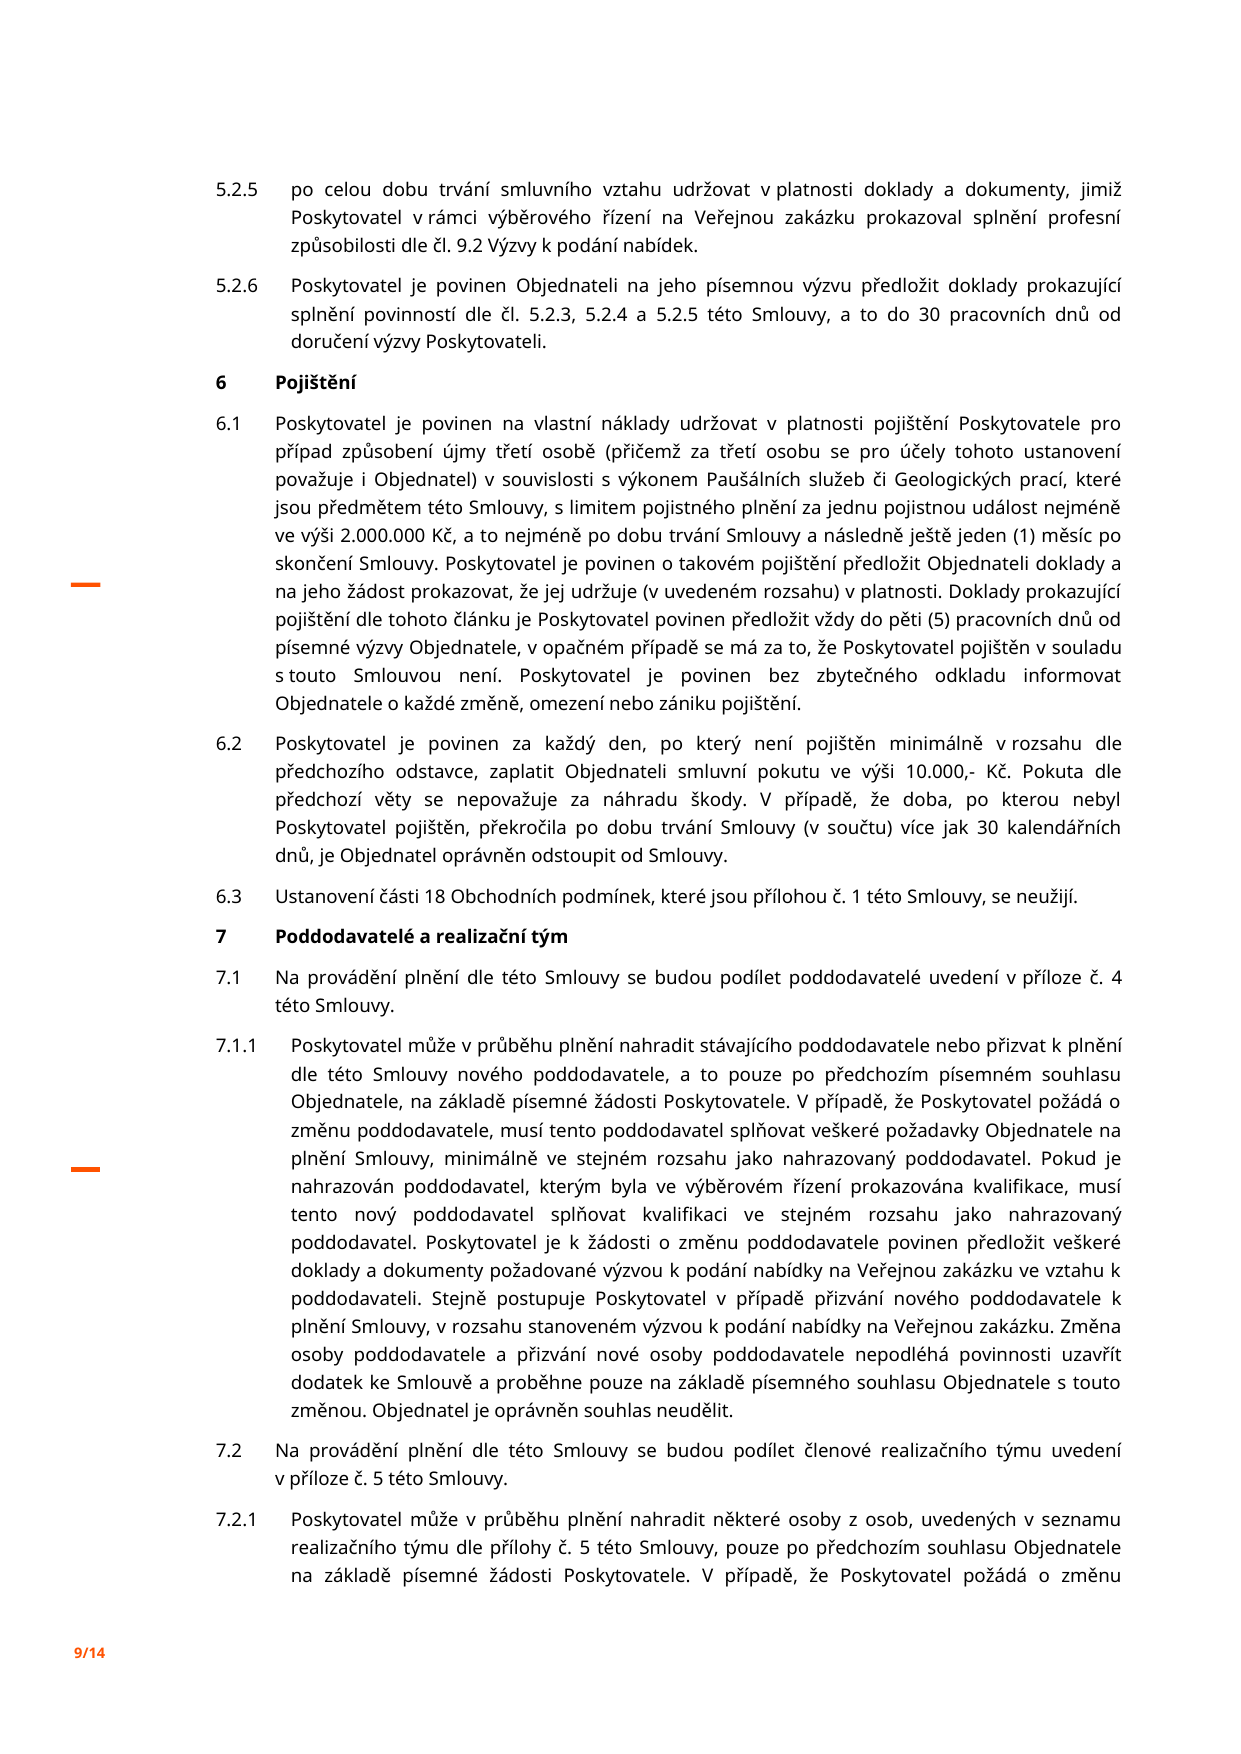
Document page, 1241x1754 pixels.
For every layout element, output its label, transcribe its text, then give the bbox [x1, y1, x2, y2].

subtitle Poskytovatel může v průběhu plnění nahradit stávajícího poddodavatele nebo přizvat k plnění dle této Smlouvy nového poddodavatele, a to pouze po předchozím písemném souhlasu Objednatele, na základě písemné žádosti Poskytovatele. V případě, že Poskytovatel požádá o změnu poddodavatele, musí tento poddodavatel splňovat veškeré požadavky Objednatele na plnění Smlouvy, minimálně ve stejném rozsahu jako nahrazovaný poddodavatel. Pokud je nahrazován poddodavatel, kterým byla ve výběrovém řízení prokazována kvalifikace, musí tento nový poddodavatel splňovat kvalifikaci ve stejném rozsahu jako nahrazovaný poddodavatel. Poskytovatel je k žádosti o změnu poddodavatele povinen předložit veškeré doklady a dokumenty požadované výzvou k podání nabídky na Veřejnou zakázku ve vztahu k poddodavateli. Stejně postupuje Poskytovatel v případě přizvání nového poddodavatele k plnění Smlouvy, v rozsahu stanoveném výzvou k podání nabídky na Veřejnou zakázku. Změna osoby poddodavatele a přizvání nové osoby poddodavatele nepodléhá povinnosti uzavřít dodatek ke Smlouvě a proběhne pouze na základě písemného souhlasu Objednatele s touto změnou. Objednatel je oprávněn souhlas neudělit. [216, 1033, 1122, 1423]
subtitle Poskytovatel je povinen na vlastní náklady udržovat v platnosti pojištění Poskytovatele pro případ způsobení újmy třetí osobě (přičemž za třetí osobu se pro účely tohoto ustanovení považuje i Objednatel) v souvislosti s výkonem Paušálních služeb či Geologických prací, které jsou předmětem této Smlouvy, s limitem pojistného plnění za jednu pojistnou událost nejméně ve výši 2.000.000 Kč, a to nejméně po dobu trvání Smlouvy a následně ještě jeden (1) měsíc po skončení Smlouvy. Poskytovatel je povinen o takovém pojištění předložit Objednateli doklady a na jeho žádost prokazovat, že jej udržuje (v uvedeném rozsahu) v platnosti. Doklady prokazující pojištění dle tohoto článku je Poskytovatel povinen předložit vždy do pěti (5) pracovních dnů od písemné výzvy Objednatele, v opačném případě se má za to, že Poskytovatel pojištěn v souladu s touto Smlouvou není. Poskytovatel je povinen bez zbytečného odkladu informovat Objednatele o každé změně, omezení nebo zániku pojištění. [216, 410, 1122, 716]
subtitle Na provádění plnění dle této Smlouvy se budou podílet členové realizačního týmu uvedení v příloze č. 5 této Smlouvy. [216, 1438, 1122, 1491]
subtitle Poskytovatel je povinen Objednateli na jeho písemnou výzvu předložit doklady prokazující splnění povinností dle čl. 5.2.3, 5.2.4 a 5.2.5 této Smlouvy, a to do 30 pracovních dnů od doručení výzvy Poskytovateli. [216, 273, 1122, 354]
subtitle Poddodavatelé a realizační tým [216, 924, 1122, 949]
subtitle Pojištění [216, 369, 1122, 395]
subtitle Na provádění plnění dle této Smlouvy se budou podílet poddodavatelé uvedení v příloze č. 4 této Smlouvy. [216, 964, 1122, 1018]
subtitle Ustanovení části 18 Obchodních podmínek, které jsou přílohou č. 1 této Smlouvy, se neužijí. [216, 883, 1122, 909]
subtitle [216, 1506, 1122, 1588]
subtitle po celou dobu trvání smluvního vztahu udržovat v platnosti doklady a dokumenty, jimiž Poskytovatel v rámci výběrového řízení na Veřejnou zakázku prokazoval splnění profesní způsobilosti dle čl. 9.2 Výzvy k podání nabídek. [216, 176, 1122, 258]
subtitle Poskytovatel je povinen za každý den, po který není pojištěn minimálně v rozsahu dle předchozího odstavce, zaplatit Objednateli smluvní pokutu ve výši 10.000,- Kč. Pokuta dle předchozí věty se nepovažuje za náhradu škody. V případě, že doba, po kterou nebyl Poskytovatel pojištěn, překročila po dobu trvání Smlouvy (v součtu) více jak 30 kalendářních dnů, je Objednatel oprávněn odstoupit od Smlouvy. [216, 731, 1122, 868]
